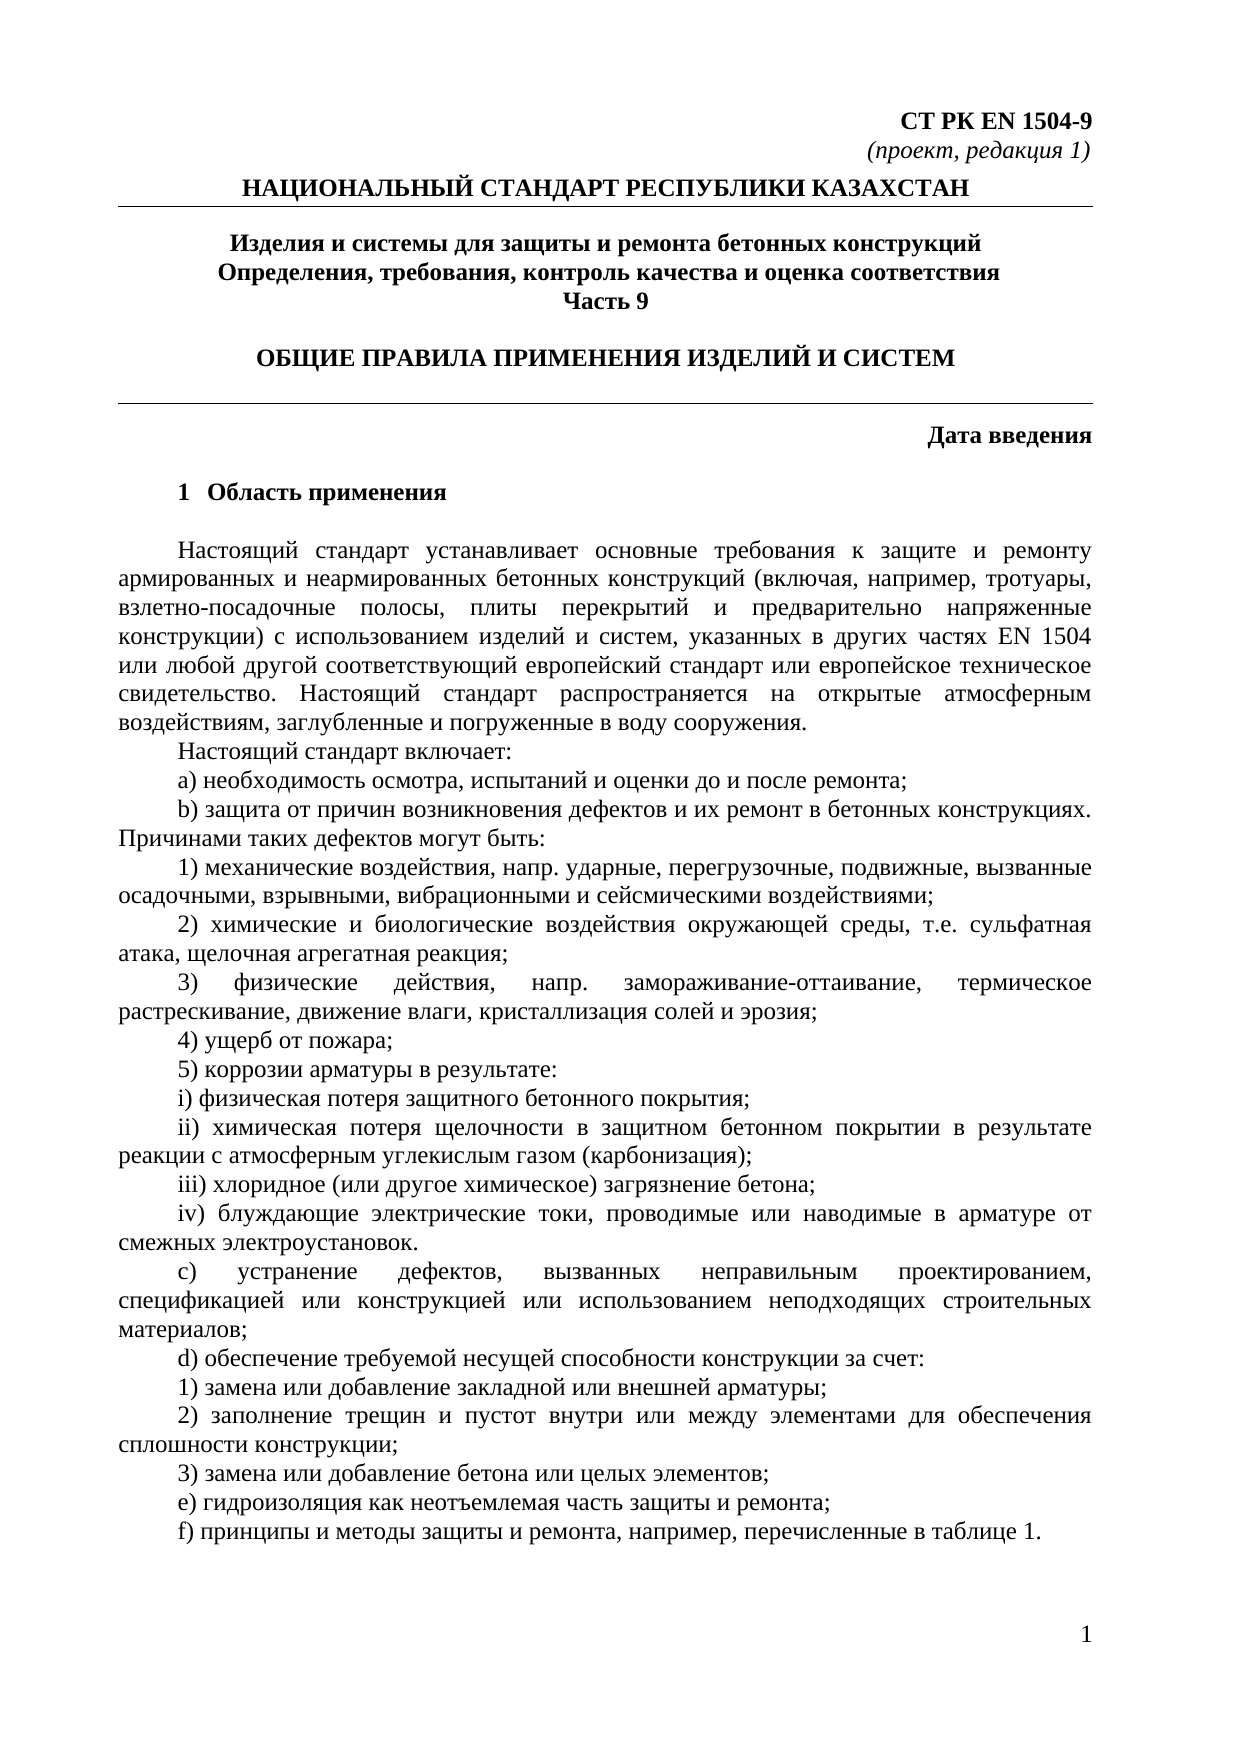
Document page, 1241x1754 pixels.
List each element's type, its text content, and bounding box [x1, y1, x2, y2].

subtitle Область применения [118, 477, 1092, 506]
text 2) химические и биологические воздействия окружающей среды, т.е. сульфатная атака, щелочная агрегатная реакция; [118, 909, 1092, 967]
text 1) механические воздействия, напр. ударные, перегрузочные, подвижные, вызванные осадочными, взрывными, вибрационными и сейсмическими воздействиями; [118, 852, 1092, 909]
text f) принципы и методы защиты и ремонта, например, перечисленные в таблице 1. [118, 1516, 1092, 1545]
text 3) физические действия, напр. замораживание-оттаивание, термическое растрескивание, движение влаги, кристаллизация солей и эрозия; [118, 967, 1092, 1025]
text Изделия и системы для защиты и ремонта бетонных конструкций [118, 225, 1093, 254]
text Часть 9 [118, 283, 1093, 314]
text Дата введения [118, 423, 1092, 448]
text 4) ущерб от пожара; [118, 1025, 1092, 1054]
text Настоящий стандарт устанавливает основные требования к защите и ремонту армированных и неармированных бетонных конструкций (включая, например, тротуары, взлетно-посадочные полосы, плиты перекрытий и предварительно напряженные конструкции) с использованием изделий и систем, указанных в других частях EN 1504 или любой другой соответствующий европейский стандарт или европейское техническое свидетельство. Настоящий стандарт распространяется на открытые атмосферным воздействиям, заглубленные и погруженные в воду сооружения. [118, 535, 1092, 736]
text Определения, требования, контроль качества и оценка соответствия [118, 254, 1093, 283]
text c) устранение дефектов, вызванных неправильным проектированием, спецификацией или конструкцией или использованием неподходящих строительных материалов; [118, 1256, 1092, 1342]
text e) гидроизоляция как неотъемлемая часть защиты и ремонта; [118, 1487, 1092, 1516]
text 2) заполнение трещин и пустот внутри или между элементами для обеспечения сплошности конструкции; [118, 1401, 1092, 1458]
text НАЦИОНАЛЬНЫЙ СТАНДАРТ РЕСПУБЛИКИ КАЗАХСТАН [118, 173, 1093, 202]
text 5) коррозии арматуры в результате: [118, 1054, 1092, 1083]
text 3) замена или добавление бетона или целых элементов; [118, 1458, 1092, 1487]
text ОБЩИЕ ПРАВИЛА ПРИМЕНЕНИЯ ИЗДЕЛИЙ И СИСТЕМ [118, 340, 1093, 372]
text b) защита от причин возникновения дефектов и их ремонт в бетонных конструкциях. Причинами таких дефектов могут быть: [118, 794, 1092, 852]
text а) необходимость осмотра, испытаний и оценки до и после ремонта; [118, 765, 1092, 794]
text Настоящий стандарт включает: [118, 736, 1092, 765]
text iii) хлоридное (или другое химическое) загрязнение бетона; [118, 1169, 1092, 1198]
text iv) блуждающие электрические токи, проводимые или наводимые в арматуре от смежных электроустановок. [118, 1198, 1092, 1256]
text d) обеспечение требуемой несущей способности конструкции за счет: [118, 1343, 1092, 1371]
text 1) замена или добавление закладной или внешней арматуры; [118, 1372, 1092, 1400]
text i) физическая потеря защитного бетонного покрытия; [118, 1083, 1092, 1112]
text ii) химическая потеря щелочности в защитном бетонном покрытии в результате реакции с атмосферным углекислым газом (карбонизация); [118, 1112, 1092, 1169]
